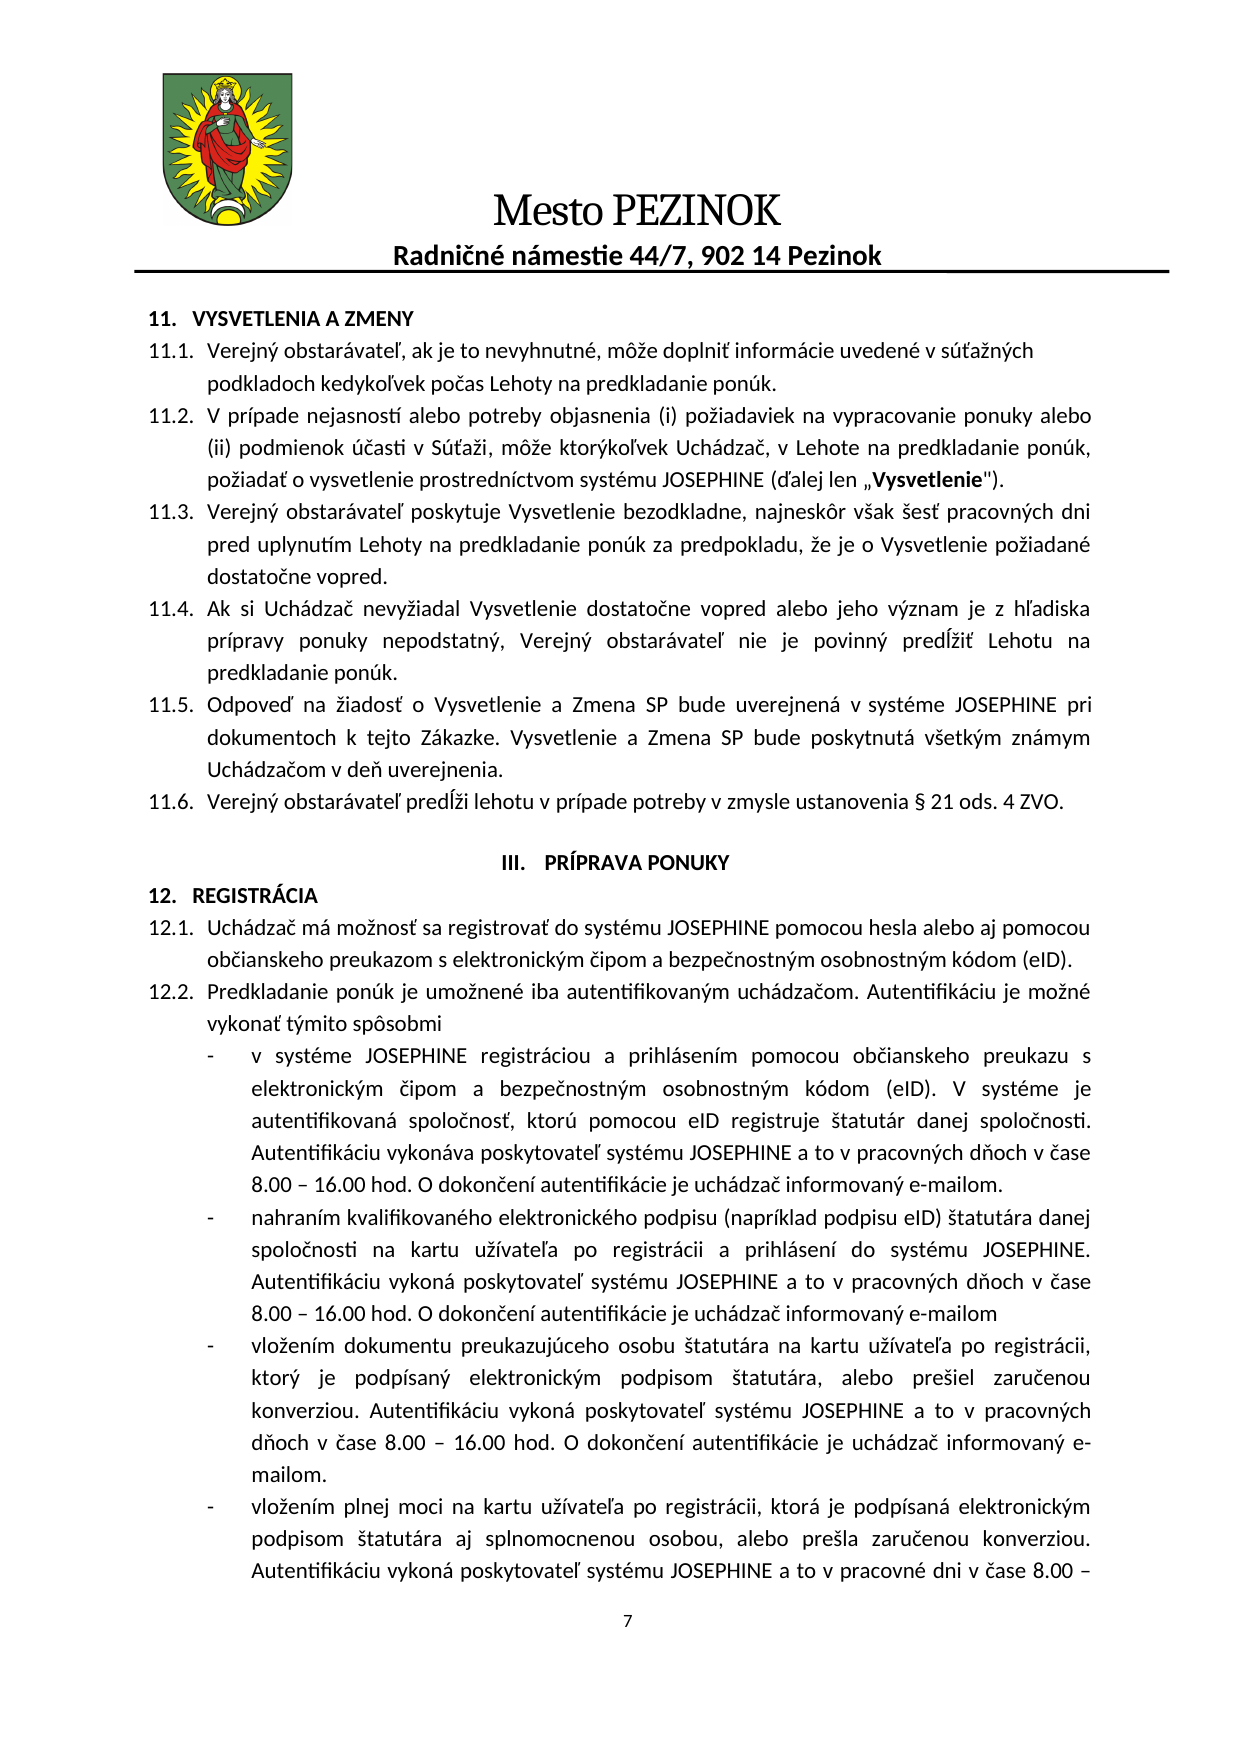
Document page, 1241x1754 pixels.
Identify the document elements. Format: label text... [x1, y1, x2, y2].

list Verejný obstarávateľ poskytuje Vysvetlenie bezodkladne, najneskôr však šesť pracovných dni pred uplynutím Lehoty na predkladanie ponúk za predpokladu, že je o Vysvetlenie požiadané dostatočne vopred. [148, 497, 1092, 590]
subtitle Registrácia [148, 881, 1092, 909]
subtitle Vysvetlenia a zmeny [148, 304, 1092, 332]
list Predkladanie ponúk je umožnené iba autentifikovaným uchádzačom. Autentifikáciu je možné vykonať týmito spôsobmi [148, 977, 1092, 1037]
list V prípade nejasností alebo potreby objasnenia (i) požiadaviek na vypracovanie ponuky alebo (ii) podmienok účasti v Súťaži, môže ktorýkoľvek Uchádzač, v Lehote na predkladanie ponúk, požiadať o vysvetlenie prostredníctvom systému JOSEPHINE (ďalej len „Vysvetlenie"). [148, 401, 1092, 493]
subtitle Príprava ponuky [162, 848, 1092, 877]
list vložením dokumentu preukazujúceho osobu štatutára na kartu užívateľa po registrácii, ktorý je podpísaný elektronickým podpisom štatutára, alebo prešiel zaručenou konverziou. Autentifikáciu vykoná poskytovateľ systému JOSEPHINE a to v pracovných dňoch v čase 8.00 – 16.00 hod. O dokončení autentifikácie je uchádzač informovaný e-mailom. [207, 1331, 1092, 1488]
list Verejný obstarávateľ predĺži lehotu v prípade potreby v zmysle ustanovenia § 21 ods. 4 ZVO. [148, 787, 1092, 815]
list Odpoveď na žiadosť o Vysvetlenie a Zmena SP bude uverejnená v systéme JOSEPHINE pri dokumentoch k tejto Zákazke. Vysvetlenie a Zmena SP bude poskytnutá všetkým známym Uchádzačom v deň uverejnenia. [148, 691, 1092, 783]
picture [162, 73, 293, 226]
list nahraním kvalifikovaného elektronického podpisu (napríklad podpisu eID) štatutára danej spoločnosti na kartu užívateľa po registrácii a prihlásení do systému JOSEPHINE. Autentifikáciu vykoná poskytovateľ systému JOSEPHINE a to v pracovných dňoch v čase 8.00 – 16.00 hod. O dokončení autentifikácie je uchádzač informovaný e-mailom [207, 1203, 1092, 1327]
list v systéme JOSEPHINE registráciou a prihlásením pomocou občianskeho preukazu s elektronickým čipom a bezpečnostným osobnostným kódom (eID). V systéme je autentifikovaná spoločnosť, ktorú pomocou eID registruje štatutár danej spoločnosti. Autentifikáciu vykonáva poskytovateľ systému JOSEPHINE a to v pracovných dňoch v čase 8.00 – 16.00 hod. O dokončení autentifikácie je uchádzač informovaný e-mailom. [207, 1042, 1092, 1198]
list Uchádzač má možnosť sa registrovať do systému JOSEPHINE pomocou hesla alebo aj pomocou občianskeho preukazom s elektronickým čipom a bezpečnostným osobnostným kódom (eID). [148, 913, 1092, 973]
list Ak si Uchádzač nevyžiadal Vysvetlenie dostatočne vopred alebo jeho význam je z hľadiska prípravy ponuky nepodstatný, Verejný obstarávateľ nie je povinný predĺžiť Lehotu na predkladanie ponúk. [148, 594, 1092, 686]
list Verejný obstarávateľ, ak je to nevyhnutné, môže doplniť informácie uvedené v súťažných [148, 337, 1092, 364]
list podkladoch kedykoľvek počas Lehoty na predkladanie ponúk. [148, 369, 1092, 397]
